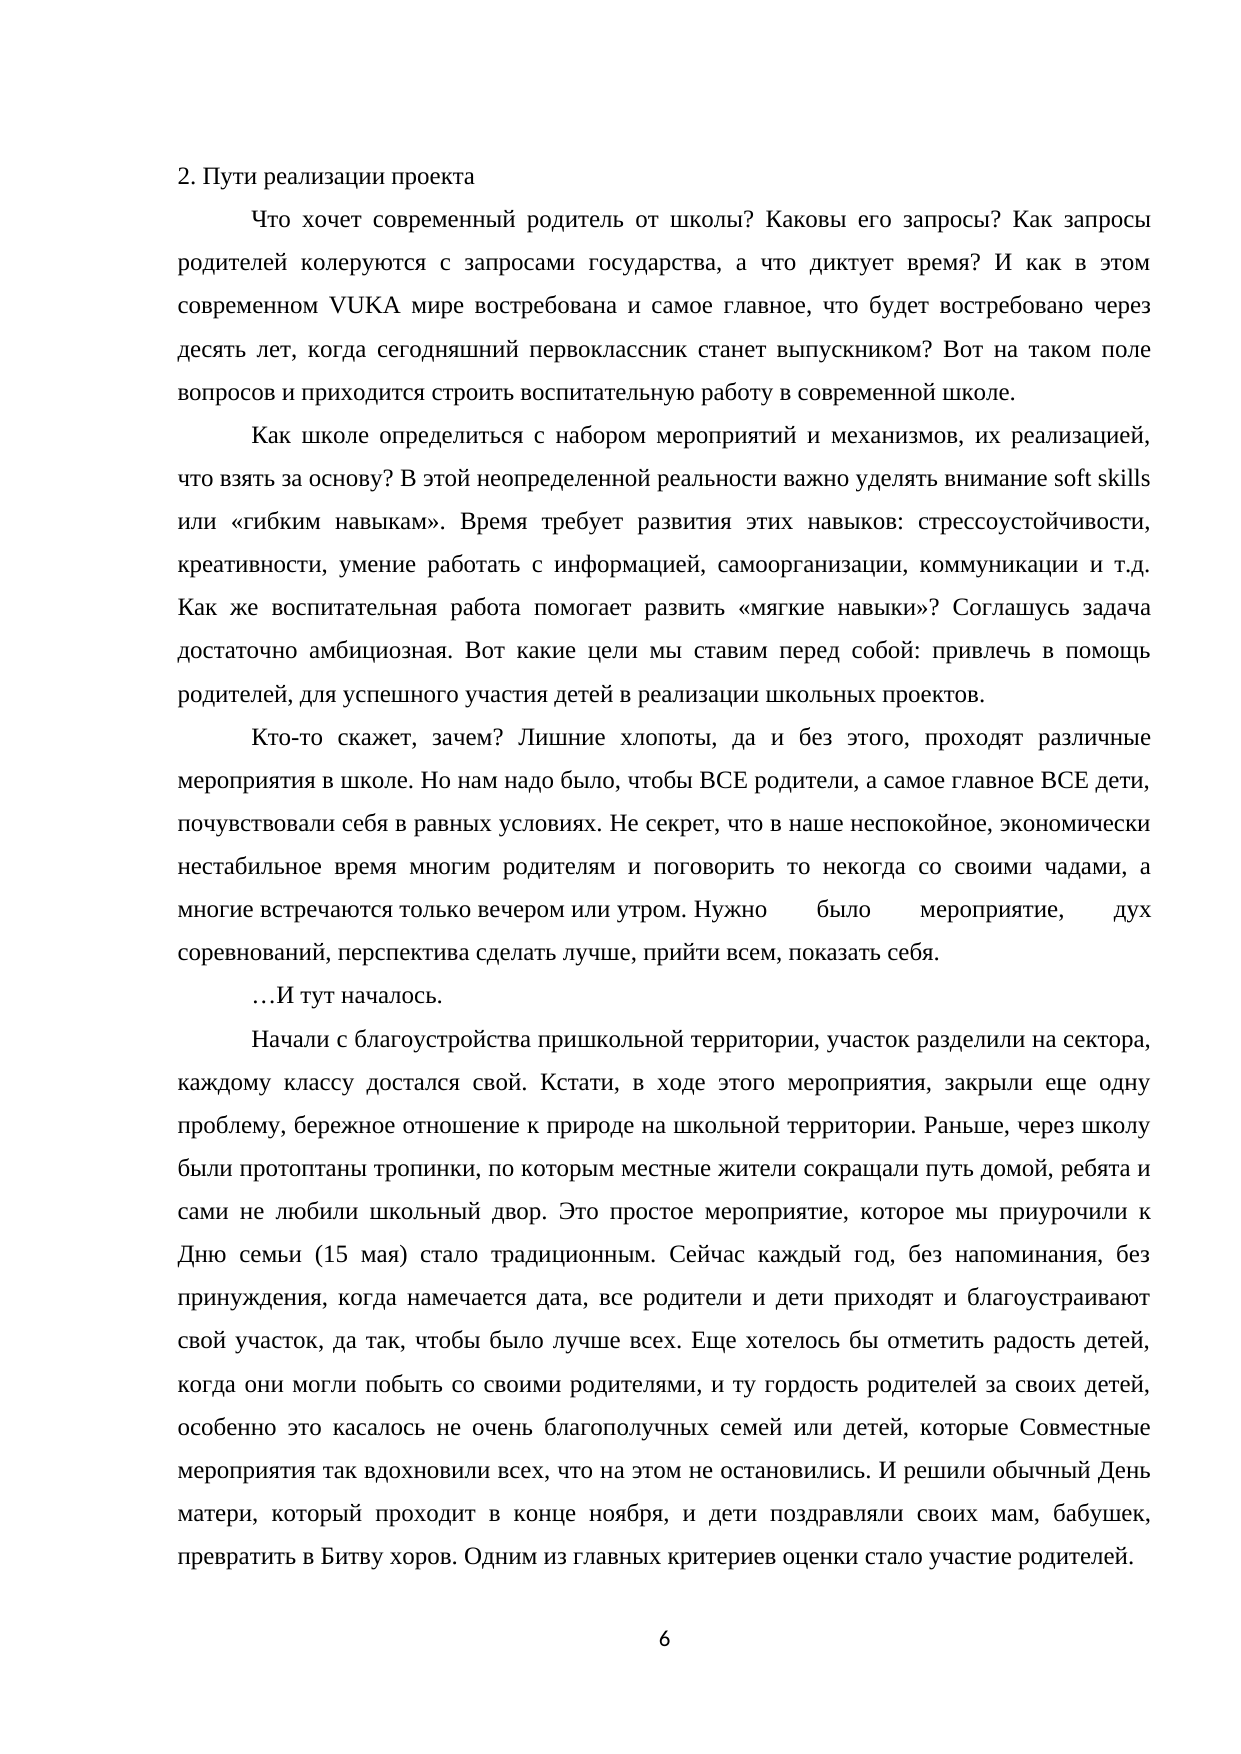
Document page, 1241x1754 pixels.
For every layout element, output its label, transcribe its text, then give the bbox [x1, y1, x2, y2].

text 2. Пути реализации проекта [177, 161, 1152, 190]
text Как школе определиться с набором мероприятий и механизмов, их реализацией, что взять за основу? В этой неопределенной реальности важно уделять внимание soft skills или «гибким навыкам». Время требует развития этих навыков: стрессоустойчивости, креативности, умение работать с информацией, самоорганизации, коммуникации и т.д. Как же воспитательная работа помогает развить «мягкие навыки»? Соглашусь задача достаточно амбициозная. Вот какие цели мы ставим перед собой: привлечь в помощь родителей, для успешного участия детей в реализации школьных проектов. [177, 420, 1152, 707]
text …И тут началось. [177, 981, 1152, 1009]
text Начали с благоустройства пришкольной территории, участок разделили на сектора, каждому классу достался свой. Кстати, в ходе этого мероприятия, закрыли еще одну проблему, бережное отношение к природе на школьной территории. Раньше, через школу были протоптаны тропинки, по которым местные жители сокращали путь домой, ребята и сами не любили школьный двор. Это простое мероприятие, которое мы приурочили к Дню семьи (15 мая) стало традиционным. Сейчас каждый год, без напоминания, без принуждения, когда намечается дата, все родители и дети приходят и благоустраивают свой участок, да так, чтобы было лучше всех. Еще хотелось бы отметить радость детей, когда они могли побыть со своими родителями, и ту гордость родителей за своих детей, особенно это касалось не очень благополучных семей или детей, которые Совместные мероприятия так вдохновили всех, что на этом не остановились. И решили обычный День матери, который проходит в конце ноября, и дети поздравляли своих мам, бабушек, превратить в Битву хоров. Одним из главных критериев оценки стало участие родителей. [177, 1024, 1152, 1570]
text Кто-то скажет, зачем? Лишние хлопоты, да и без этого, проходят различные мероприятия в школе. Но нам надо было, чтобы ВСЕ родители, а самое главное ВСЕ дети, почувствовали себя в равных условиях. Не секрет, что в наше неспокойное, экономически нестабильное время многим родителям и поговорить то некогда со своими чадами, а многие встречаются только вечером или утром. Нужно было мероприятие, дух соревнований, перспектива сделать лучше, прийти всем, показать себя. [177, 722, 1152, 966]
text Что хочет современный родитель от школы? Каковы его запросы? Как запросы родителей колеруются с запросами государства, а что диктует время? И как в этом современном VUKA мире востребована и самое главное, что будет востребовано через десять лет, когда сегодняшний первоклассник станет выпускником? Вот на таком поле вопросов и приходится строить воспитательную работу в современной школе. [177, 204, 1152, 406]
